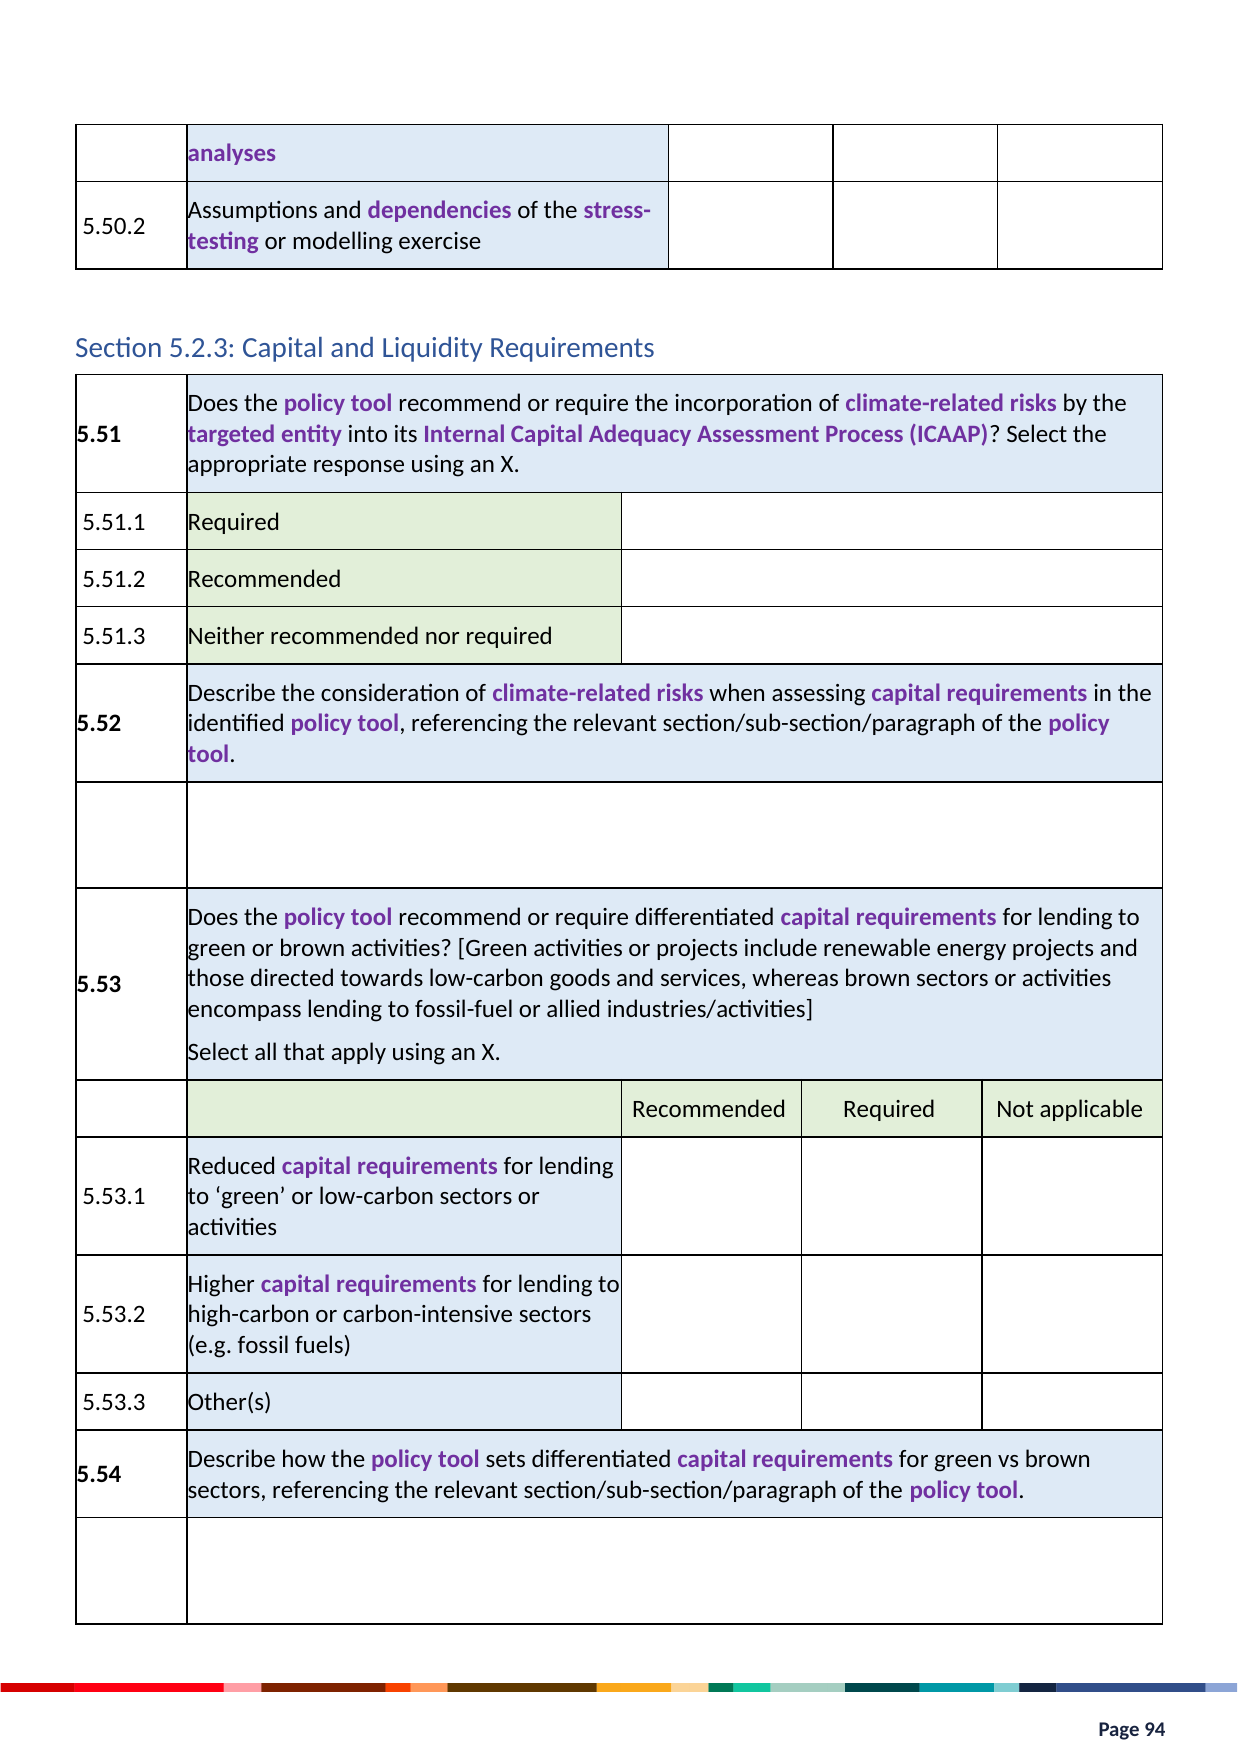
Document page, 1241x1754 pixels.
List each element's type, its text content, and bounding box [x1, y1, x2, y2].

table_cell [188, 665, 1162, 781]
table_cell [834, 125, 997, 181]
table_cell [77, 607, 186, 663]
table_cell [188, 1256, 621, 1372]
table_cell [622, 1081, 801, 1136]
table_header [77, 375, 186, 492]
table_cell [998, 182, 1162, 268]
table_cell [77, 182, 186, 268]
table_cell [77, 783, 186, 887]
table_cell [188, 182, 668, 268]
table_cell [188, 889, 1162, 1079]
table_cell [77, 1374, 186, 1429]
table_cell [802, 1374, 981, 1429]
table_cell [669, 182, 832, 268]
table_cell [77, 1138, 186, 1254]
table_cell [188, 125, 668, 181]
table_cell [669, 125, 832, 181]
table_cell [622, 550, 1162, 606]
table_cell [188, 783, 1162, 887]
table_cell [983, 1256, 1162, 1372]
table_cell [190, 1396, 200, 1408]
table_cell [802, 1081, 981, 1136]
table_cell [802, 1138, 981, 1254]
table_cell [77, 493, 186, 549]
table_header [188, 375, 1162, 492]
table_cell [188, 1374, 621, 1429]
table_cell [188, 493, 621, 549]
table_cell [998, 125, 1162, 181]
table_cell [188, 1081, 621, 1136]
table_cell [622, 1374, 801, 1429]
subtitle Section 5.2.3: Capital and Liquidity Requirements [75, 329, 1165, 365]
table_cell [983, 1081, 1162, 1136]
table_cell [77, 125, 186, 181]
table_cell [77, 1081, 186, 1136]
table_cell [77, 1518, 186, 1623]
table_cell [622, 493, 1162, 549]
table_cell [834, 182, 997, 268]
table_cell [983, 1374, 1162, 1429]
picture [0, 1683, 1236, 1692]
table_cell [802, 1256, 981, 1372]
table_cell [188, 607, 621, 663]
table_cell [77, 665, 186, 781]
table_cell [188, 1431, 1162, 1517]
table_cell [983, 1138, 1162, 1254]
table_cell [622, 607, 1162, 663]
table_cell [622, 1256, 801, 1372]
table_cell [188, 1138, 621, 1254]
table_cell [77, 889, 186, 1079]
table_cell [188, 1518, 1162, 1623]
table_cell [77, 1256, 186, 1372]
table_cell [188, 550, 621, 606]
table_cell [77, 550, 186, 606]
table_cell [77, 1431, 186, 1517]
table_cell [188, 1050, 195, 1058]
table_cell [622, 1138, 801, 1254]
